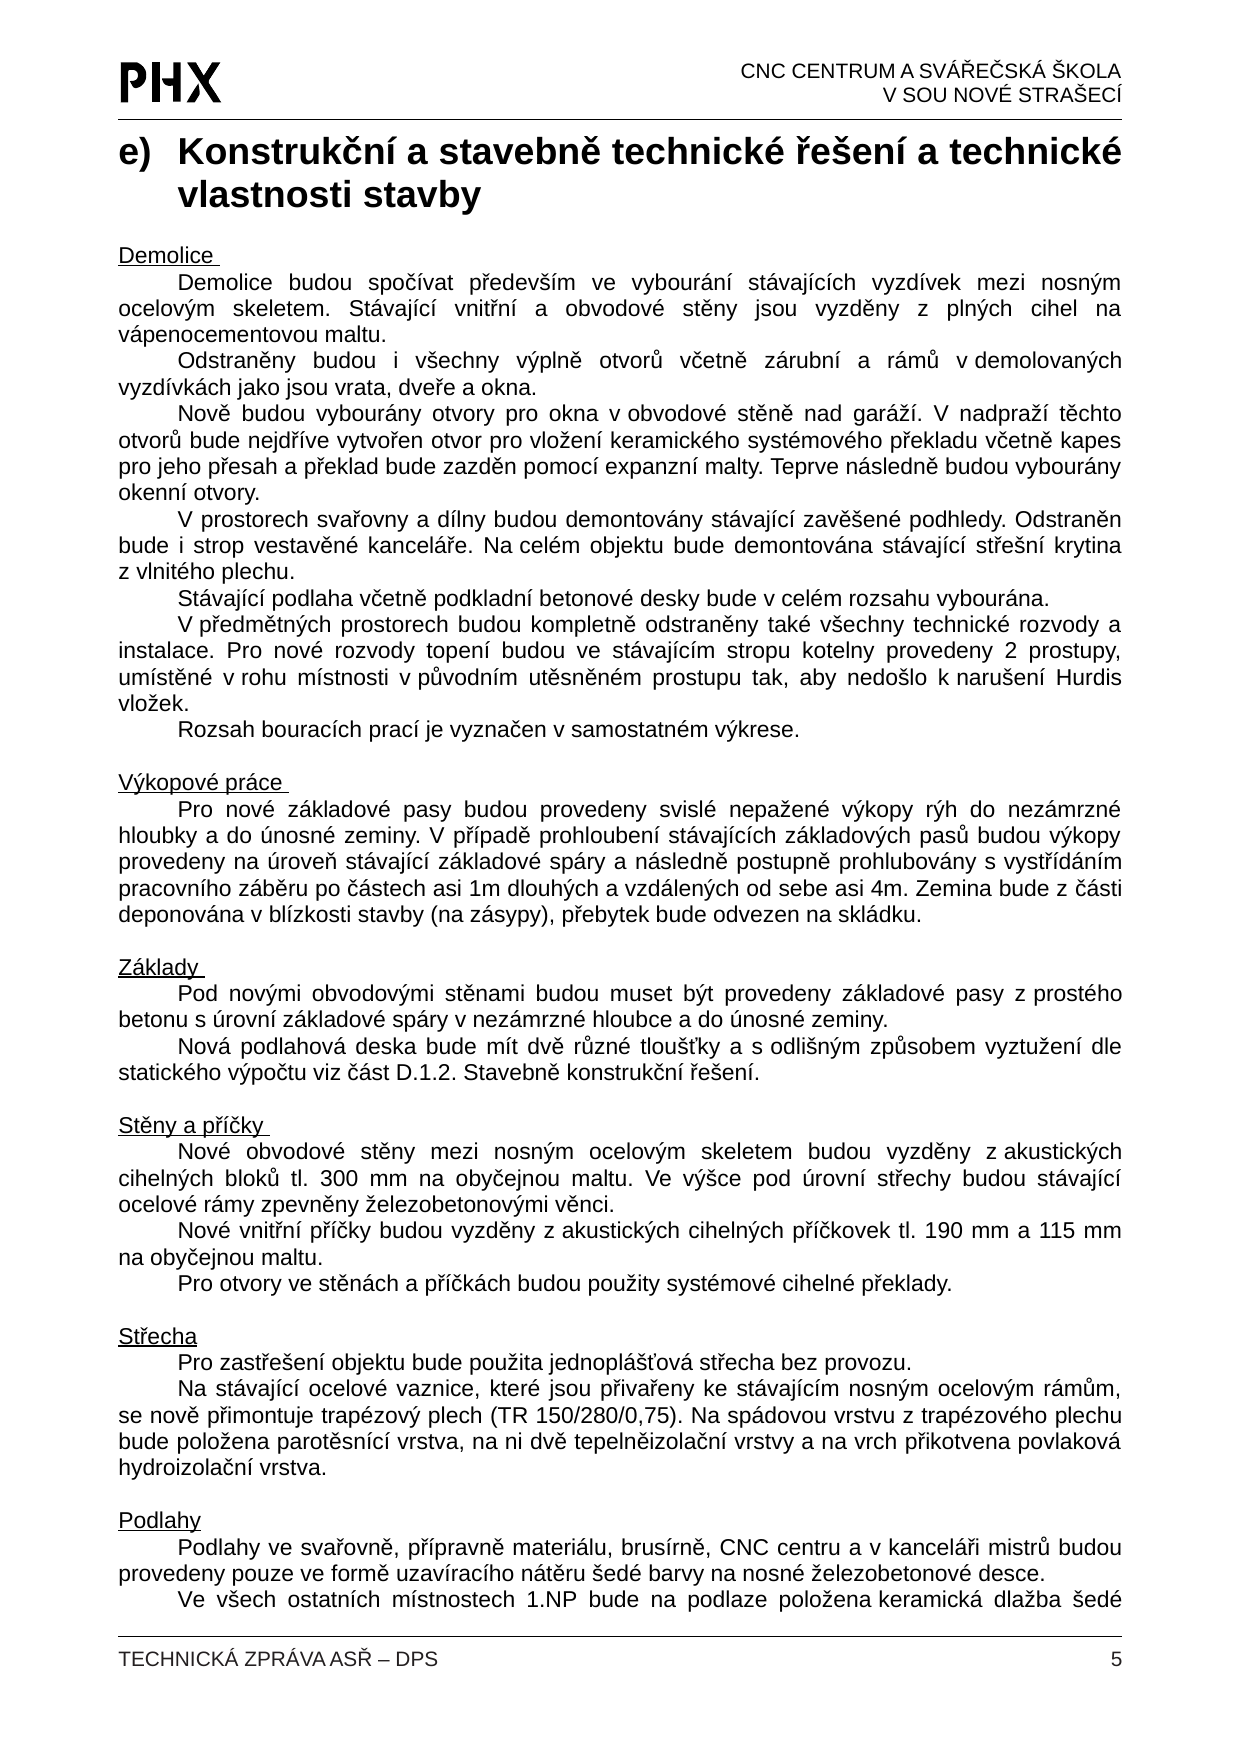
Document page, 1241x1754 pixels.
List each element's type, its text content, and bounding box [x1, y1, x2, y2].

text Základy [118, 954, 1122, 980]
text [118, 1586, 1122, 1612]
text Podlahy [118, 1507, 1122, 1533]
text Odstraněny budou i všechny výplně otvorů včetně zárubní a rámů v demolovaných vyzdívkách jako jsou vrata, dveře a okna. [118, 347, 1122, 400]
text Rozsah bouracích prací je vyznačen v samostatném výkrese. [118, 716, 1122, 743]
text Střecha [118, 1323, 1122, 1349]
text Demolice [118, 242, 1122, 268]
text Stávající podlaha včetně podkladní betonové desky bude v celém rozsahu vybourána. [118, 585, 1122, 611]
text Demolice budou spočívat především ve vybourání stávajících vyzdívek mezi nosným ocelovým skeletem. Stávající vnitřní a obvodové stěny jsou vyzděny z plných cihel na vápenocementovou maltu. [118, 268, 1122, 347]
text Pro zastřešení objektu bude použita jednoplášťová střecha bez provozu. [118, 1349, 1122, 1375]
text Pro otvory ve stěnách a příčkách budou použity systémové cihelné překlady. [118, 1270, 1122, 1296]
text Podlahy ve svařovně, přípravně materiálu, brusírně, CNC centru a v kanceláři mistrů budou provedeny pouze ve formě uzavíracího nátěru šedé barvy na nosné železobetonové desce. [118, 1533, 1122, 1586]
text V prostorech svařovny a dílny budou demontovány stávající zavěšené podhledy. Odstraněn bude i strop vestavěné kanceláře. Na celém objektu bude demontována stávající střešní krytina z vlnitého plechu. [118, 506, 1122, 585]
text Stěny a příčky [118, 1112, 1122, 1138]
text Nově budou vybourány otvory pro okna v obvodové stěně nad garáží. V nadpraží těchto otvorů bude nejdříve vytvořen otvor pro vložení keramického systémového překladu včetně kapes pro jeho přesah a překlad bude zazděn pomocí expanzní malty. Teprve následně budou vybourány okenní otvory. [118, 400, 1122, 506]
text Na stávající ocelové vaznice, které jsou přivařeny ke stávajícím nosným ocelovým rámům, se nově přimontuje trapézový plech (TR 150/280/0,75). Na spádovou vrstvu z trapézového plechu bude položena parotěsnící vrstva, na ni dvě tepelněizolační vrstvy a na vrch přikotvena povlaková hydroizolační vrstva. [118, 1375, 1122, 1481]
text Pod novými obvodovými stěnami budou muset být provedeny základové pasy z prostého betonu s úrovní základové spáry v nezámrzné hloubce a do únosné zeminy. [118, 980, 1122, 1033]
text V předmětných prostorech budou kompletně odstraněny také všechny technické rozvody a instalace. Pro nové rozvody topení budou ve stávajícím stropu kotelny provedeny 2 prostupy, umístěné v rohu místnosti v původním utěsněném prostupu tak, aby nedošlo k narušení Hurdis vložek. [118, 611, 1122, 716]
text Nové obvodové stěny mezi nosným ocelovým skeletem budou vyzděny z akustických cihelných bloků tl. 300 mm na obyčejnou maltu. Ve výšce pod úrovní střechy budou stávající ocelové rámy zpevněny železobetonovými věnci. [118, 1138, 1122, 1217]
subtitle e) Konstrukční a stavebně technické řešení a technické vlastnosti stavby [118, 129, 1122, 216]
text Nové vnitřní příčky budou vyzděny z akustických cihelných příčkovek tl. 190 mm a 115 mm na obyčejnou maltu. [118, 1217, 1122, 1270]
text Pro nové základové pasy budou provedeny svislé nepažené výkopy rýh do nezámrzné hloubky a do únosné zeminy. V případě prohloubení stávajících základových pasů budou výkopy provedeny na úroveň stávající základové spáry a následně postupně prohlubovány s vystřídáním pracovního záběru po částech asi 1m dlouhých a vzdálených od sebe asi 4m. Zemina bude z části deponována v blízkosti stavby (na zásypy), přebytek bude odvezen na skládku. [118, 796, 1122, 927]
text Výkopové práce [118, 769, 1122, 796]
text Nová podlahová deska bude mít dvě různé tloušťky a s odlišným způsobem vyztužení dle statického výpočtu viz část D.1.2. Stavebně konstrukční řešení. [118, 1033, 1122, 1085]
